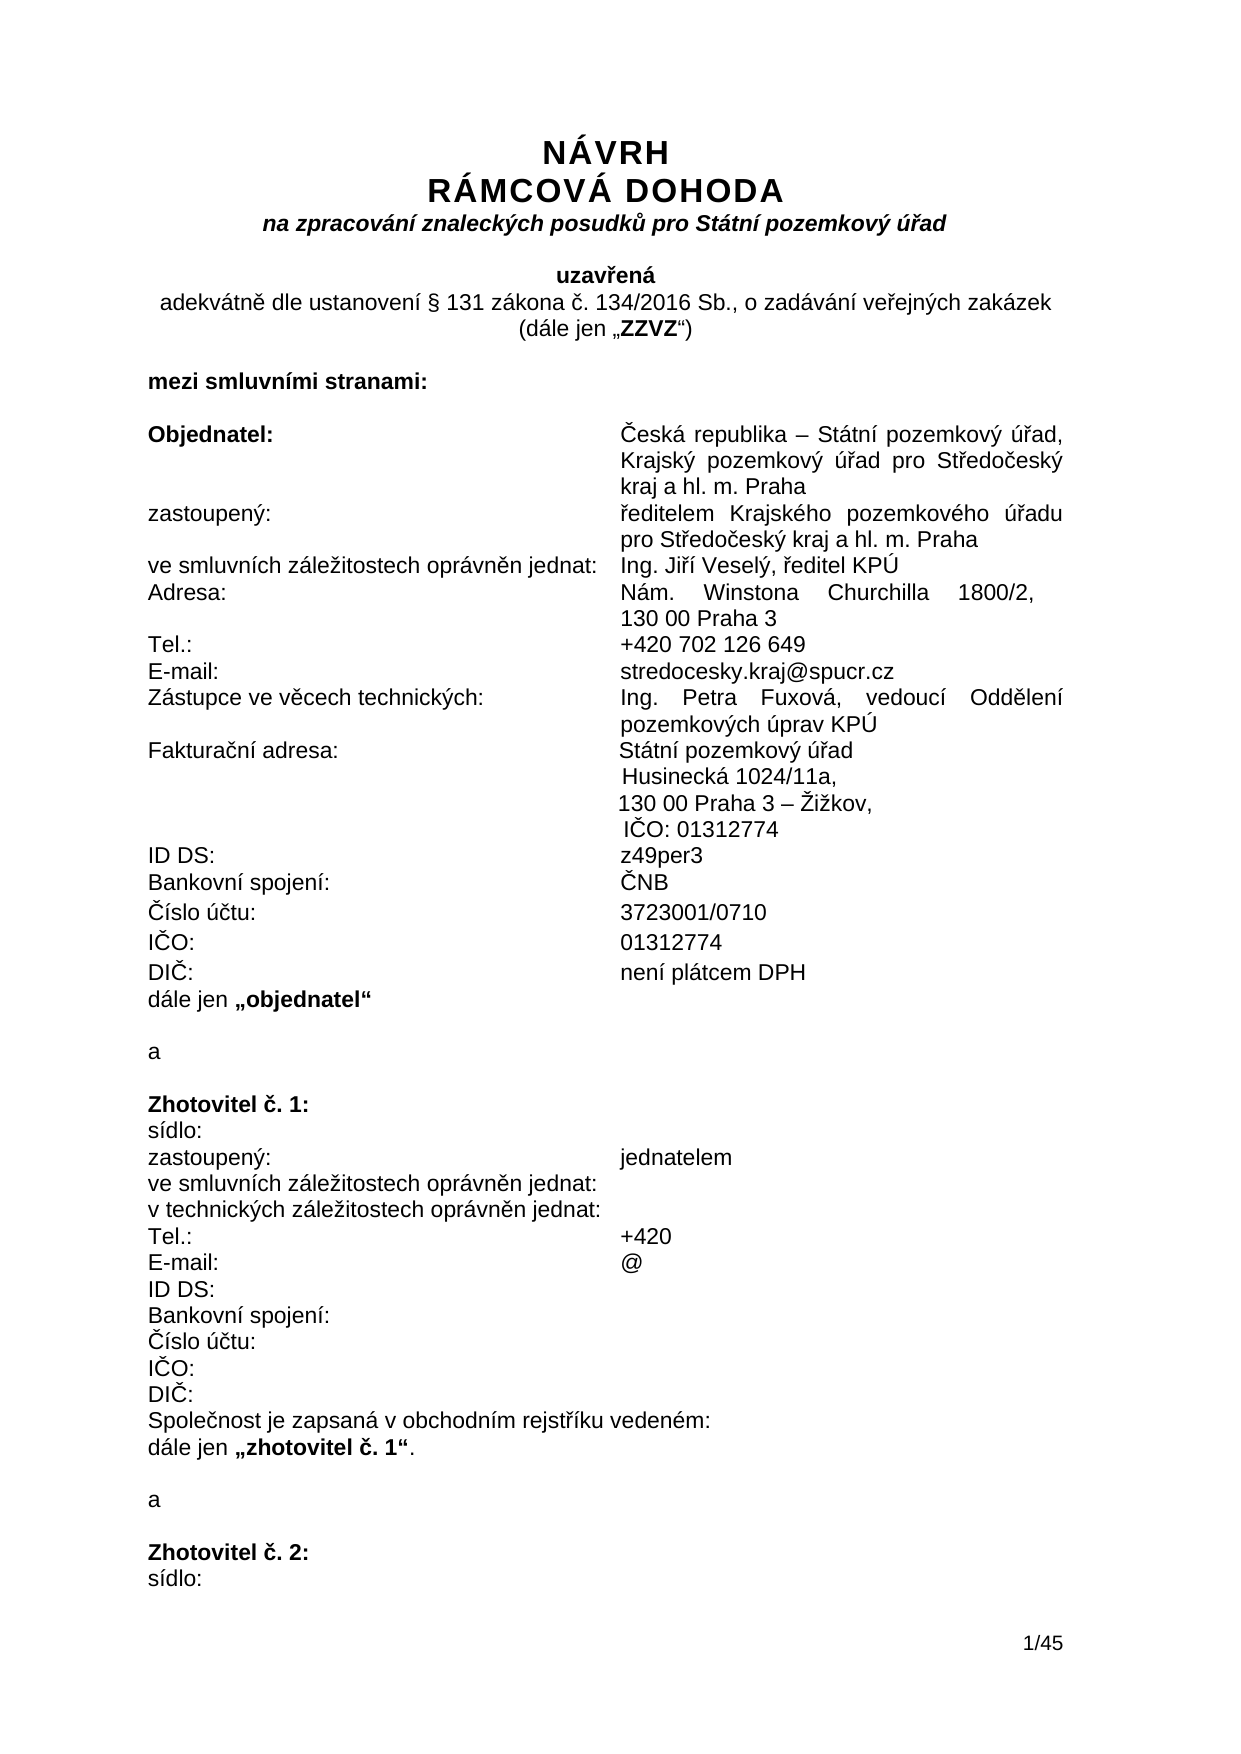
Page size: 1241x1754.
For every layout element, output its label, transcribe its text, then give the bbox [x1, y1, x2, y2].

text na zpracování znaleckých posudků pro Státní pozemkový úřad [148, 210, 1063, 236]
text a [148, 1486, 1063, 1513]
text Tel.: +420 702 126 649 [148, 631, 1063, 658]
text IČO: 01312774 [133, 816, 1063, 842]
text ve smluvních záležitostech oprávněn jednat: [148, 1170, 1063, 1196]
text Zhotovitel č. 2: [148, 1539, 1063, 1565]
text v technických záležitostech oprávněn jednat: [148, 1196, 1063, 1223]
text IČO: [148, 1354, 1063, 1381]
text E-mail: @ [148, 1249, 1063, 1276]
text Husinecká 1024/11a, [133, 763, 1063, 789]
text 130 00 Praha 3 – Žižkov, [133, 789, 1063, 816]
text ve smluvních záležitostech oprávněn jednat: Ing. Jiří Veselý, ředitel KPÚ [148, 552, 1063, 579]
text Fakturační adresa: Státní pozemkový úřad [148, 737, 1063, 763]
text RÁMCOVÁ DOHODA [148, 171, 1063, 210]
text dále jen „objednatel“ [148, 986, 1063, 1012]
text uzavřená [148, 262, 1063, 289]
text sídlo: [148, 1565, 1063, 1592]
text Adresa: Nám. Winstona Churchilla 1800/2, 130 00 Praha 3 [148, 579, 1063, 631]
text Zástupce ve věcech technických: Ing. Petra Fuxová, vedoucí Oddělení pozemkových úprav KPÚ [148, 684, 1063, 737]
text DIČ: [148, 1381, 1063, 1407]
text Číslo účtu: [148, 1328, 1063, 1354]
text adekvátně dle ustanovení § 131 zákona č. 134/2016 Sb., o zadávání veřejných zakázek (dále jen „ZZVZ“) [148, 289, 1063, 342]
text Bankovní spojení: [148, 1302, 1063, 1328]
text Zhotovitel č. 1: [148, 1091, 1063, 1117]
text Objednatel: Česká republika – Státní pozemkový úřad, Krajský pozemkový úřad pro Středočeský kraj a hl. m. Praha [148, 421, 1063, 500]
text zastoupený: ředitelem Krajského pozemkového úřadu pro Středočeský kraj a hl. m. Praha [148, 500, 1063, 552]
text NÁVRH [148, 133, 1063, 171]
text ID DS: [148, 1276, 1063, 1302]
text dále jen „zhotovitel č. 1“. [148, 1434, 1063, 1460]
text Společnost je zapsaná v obchodním rejstříku vedeném: [148, 1407, 1063, 1434]
text Tel.: +420 [148, 1223, 1063, 1249]
text a [148, 1038, 1063, 1065]
text DIČ: není plátcem DPH [148, 959, 1063, 986]
text E-mail: stredocesky.kraj@spucr.cz [148, 658, 1063, 684]
text zastoupený: jednatelem [148, 1144, 1063, 1170]
text mezi smluvními stranami: [148, 368, 1063, 394]
text ID DS: z49per3 [148, 842, 1063, 869]
text sídlo: [148, 1117, 1063, 1144]
text Bankovní spojení: ČNB Číslo účtu: 3723001/0710 IČO: 01312774 [148, 869, 1063, 955]
